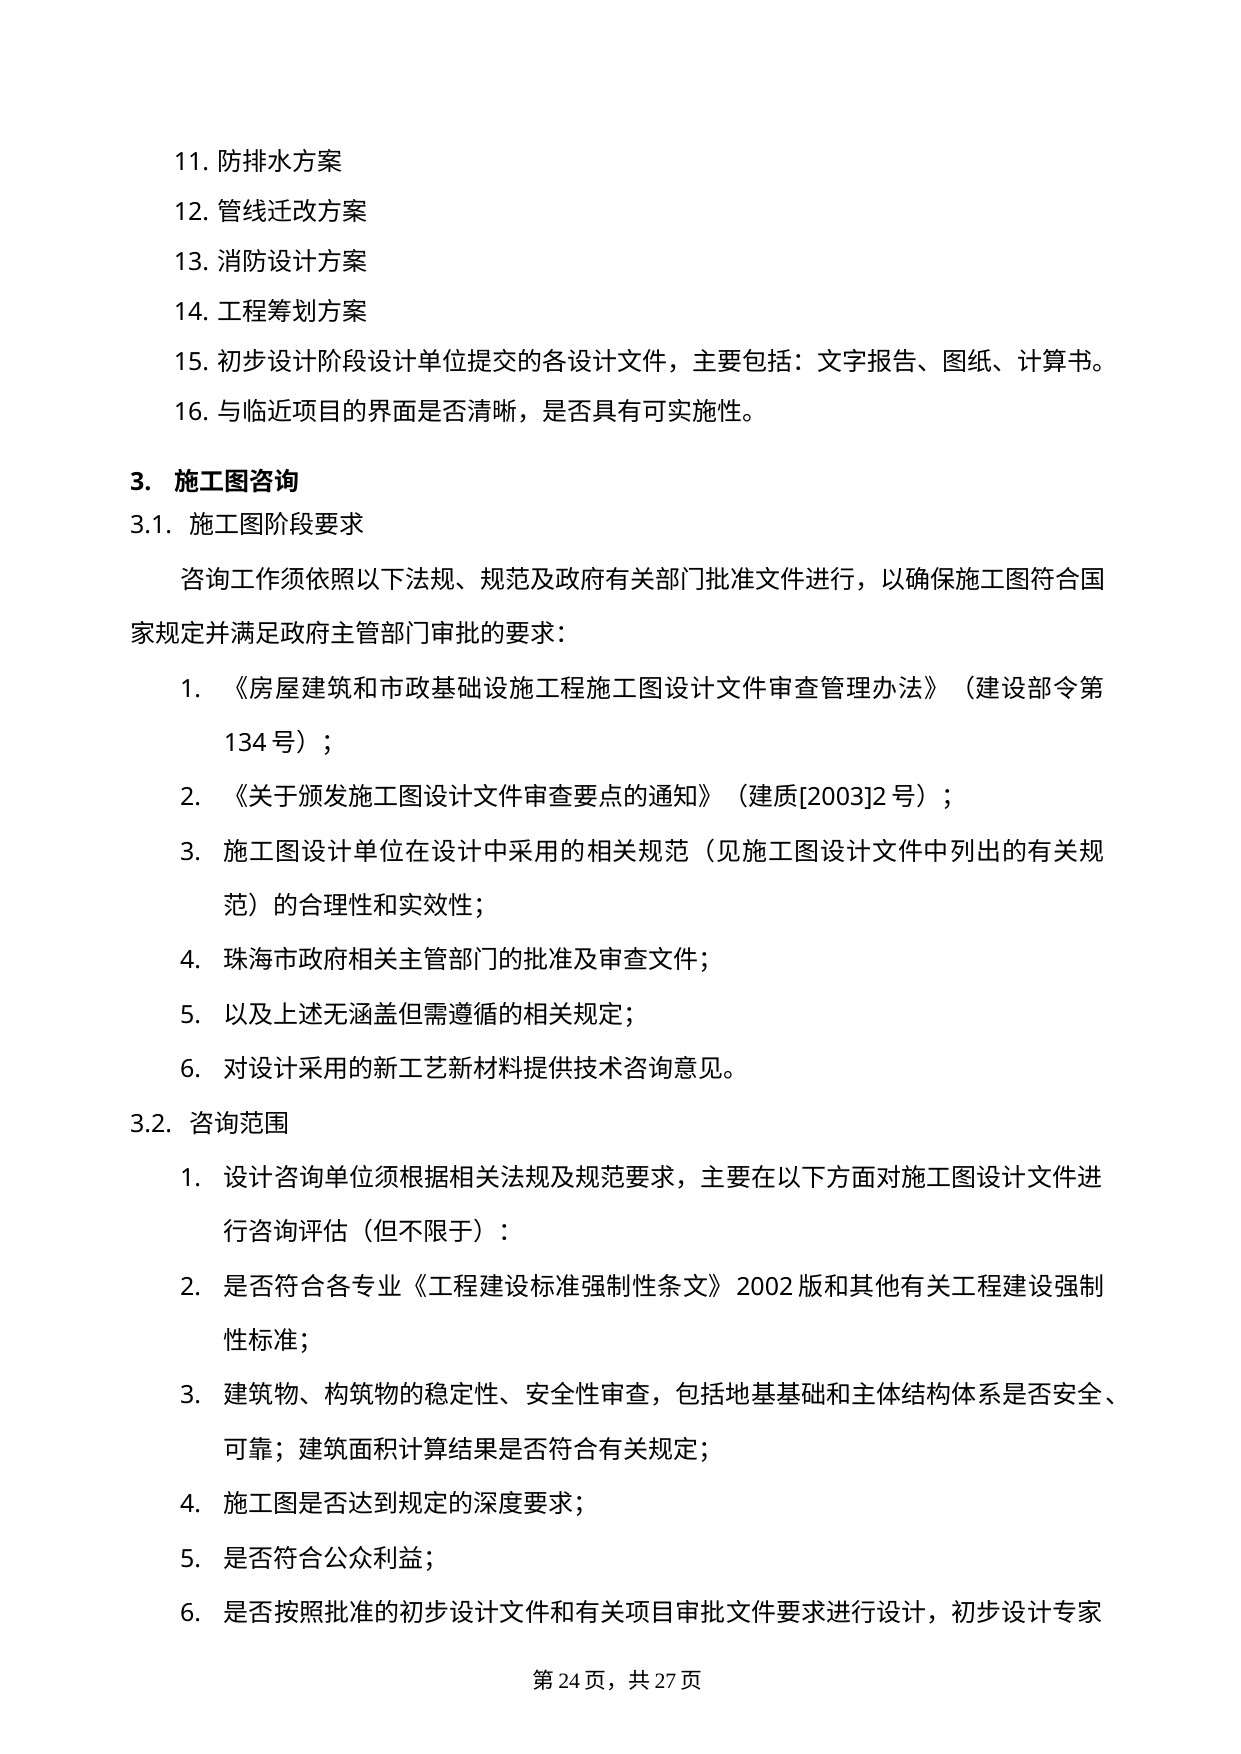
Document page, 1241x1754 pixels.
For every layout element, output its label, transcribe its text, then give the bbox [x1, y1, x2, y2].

list 管线迁改方案 [174, 180, 1104, 230]
text 咨询工作须依照以下法规、规范及政府有关部门批准文件进行，以确保施工图符合国家规定并满足政府主管部门审批的要求： [130, 559, 1105, 650]
list 《关于颁发施工图设计文件审查要点的通知》（建质[2003]2号）； [180, 777, 1105, 813]
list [180, 1592, 1105, 1629]
list 珠海市政府相关主管部门的批准及审查文件； [180, 940, 1105, 976]
list 与临近项目的界面是否清晰，是否具有可实施性。 [174, 380, 1104, 430]
list 施工图设计单位在设计中采用的相关规范（见施工图设计文件中列出的有关规范）的合理性和实效性； [180, 831, 1105, 922]
list 施工图是否达到规定的深度要求； [180, 1484, 1105, 1520]
list 施工图阶段要求 [130, 505, 1105, 541]
list 是否符合各专业《工程建设标准强制性条文》2002版和其他有关工程建设强制性标准； [180, 1266, 1105, 1357]
list 防排水方案 [174, 130, 1104, 180]
list 《房屋建筑和市政基础设施工程施工图设计文件审查管理办法》（建设部令第134号）； [180, 668, 1105, 759]
list 咨询范围 [130, 1103, 1105, 1139]
list 是否符合公众利益； [180, 1538, 1105, 1574]
list 消防设计方案 [174, 230, 1104, 280]
list 以及上述无涵盖但需遵循的相关规定； [180, 994, 1105, 1031]
list 工程筹划方案 [174, 280, 1104, 330]
list 建筑物、构筑物的稳定性、安全性审查，包括地基基础和主体结构体系是否安全、可靠；建筑面积计算结果是否符合有关规定； [180, 1375, 1105, 1466]
list 对设计采用的新工艺新材料提供技术咨询意见。 [180, 1049, 1105, 1085]
list 初步设计阶段设计单位提交的各设计文件，主要包括：文字报告、图纸、计算书。 [174, 330, 1104, 380]
list 施工图咨询 [130, 430, 1104, 505]
list 设计咨询单位须根据相关法规及规范要求，主要在以下方面对施工图设计文件进行咨询评估（但不限于）： [180, 1157, 1105, 1248]
